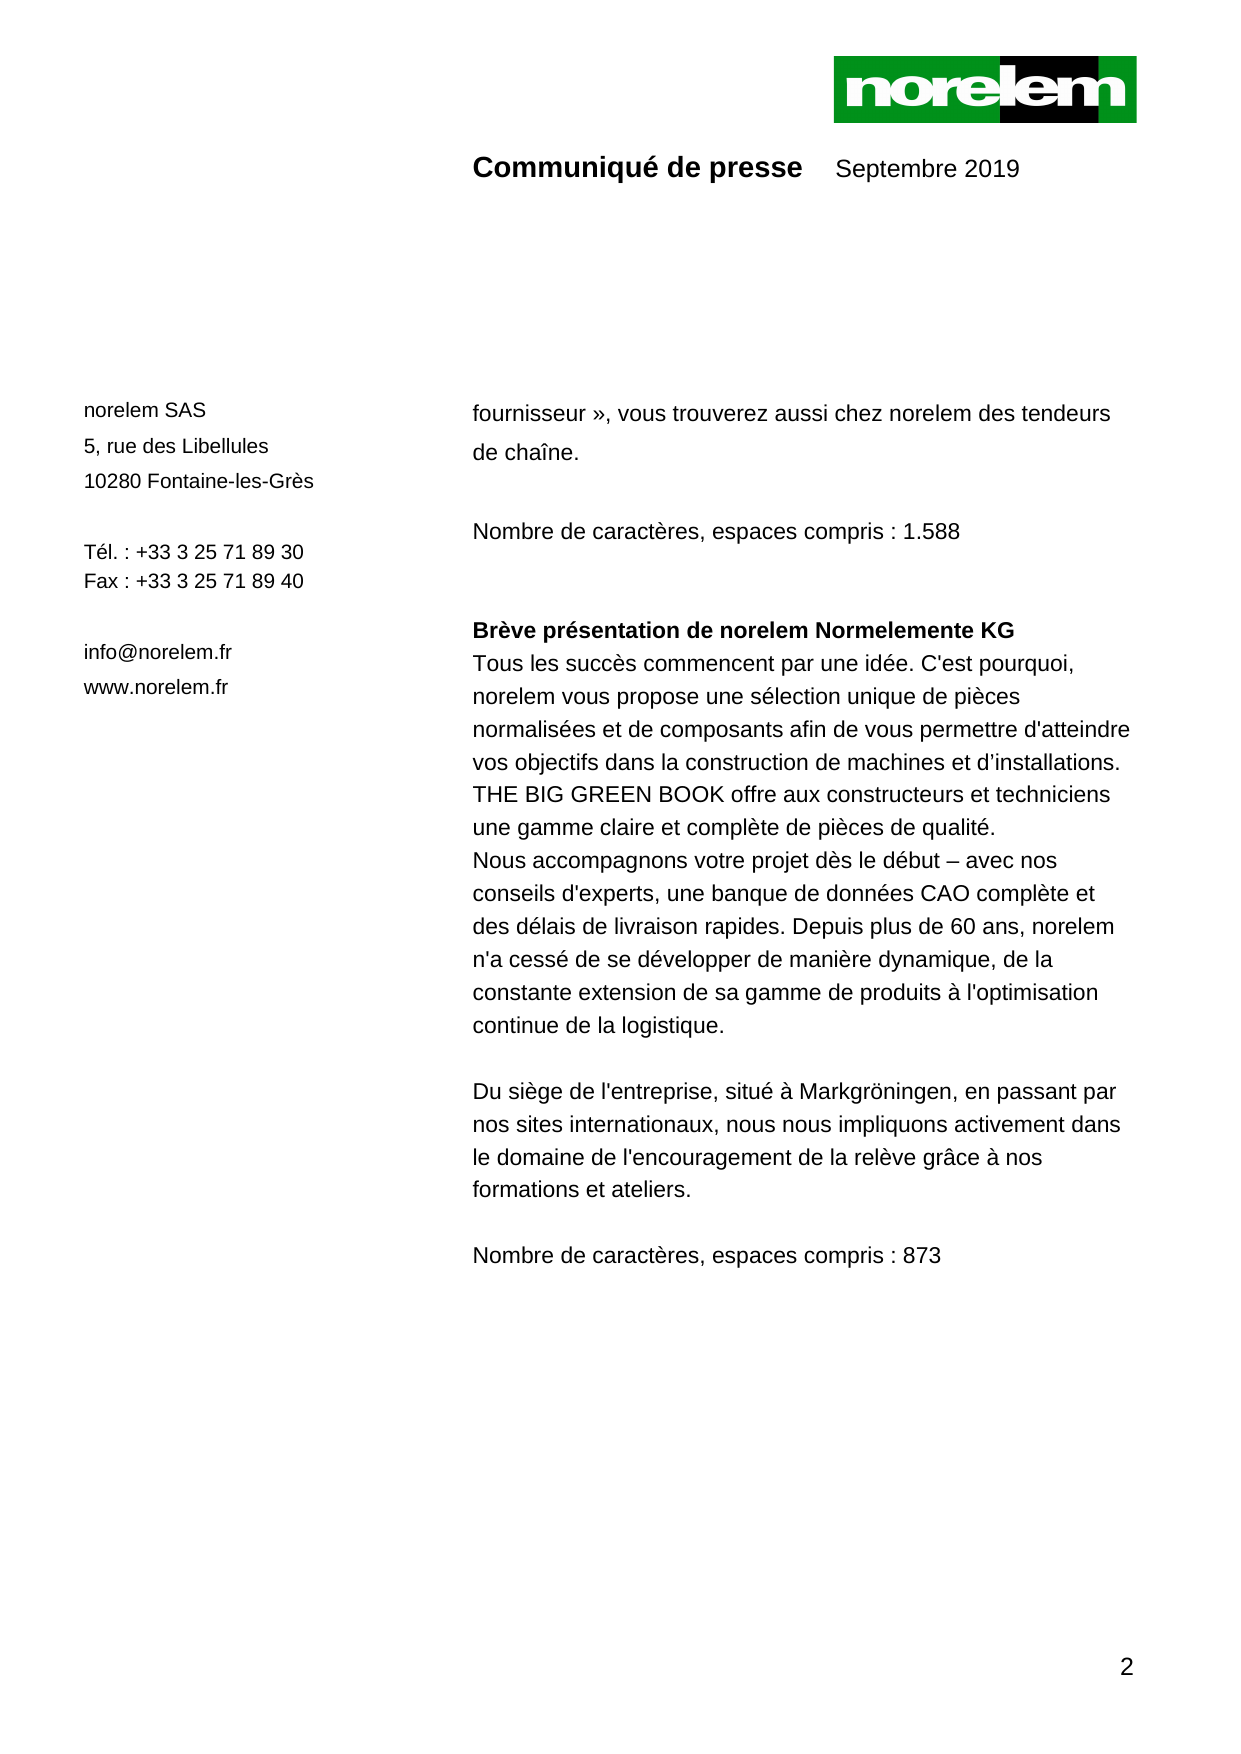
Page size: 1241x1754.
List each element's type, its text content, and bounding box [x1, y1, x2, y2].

text Tous les succès commencent par une idée. C'est pourquoi, norelem vous propose une sélection unique de pièces normalisées et de composants afin de vous permettre d'atteindre vos objectifs dans la construction de machines et d’installations. THE BIG GREEN BOOK offre aux constructeurs et techniciens une gamme claire et complète de pièces de qualité. [472, 650, 1134, 841]
subtitle Brève présentation de norelem Normelemente KG [472, 617, 1134, 643]
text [472, 399, 1134, 465]
picture [833, 56, 1137, 123]
text Nombre de caractères, espaces compris : 1.588 [472, 518, 1134, 544]
text Nombre de caractères, espaces compris : 873 [472, 1242, 1134, 1268]
text Nous accompagnons votre projet dès le début – avec nos conseils d'experts, une banque de données CAO complète et des délais de livraison rapides. Depuis plus de 60 ans, norelem n'a cessé de se développer de manière dynamique, de la constante extension de sa gamme de produits à l'optimisation continue de la logistique. [472, 847, 1134, 1038]
text Du siège de l'entreprise, situé à Markgröningen, en passant par nos sites internationaux, nous nous impliquons activement dans le domaine de l'encouragement de la relève grâce à nos formations et ateliers. [472, 1078, 1134, 1203]
